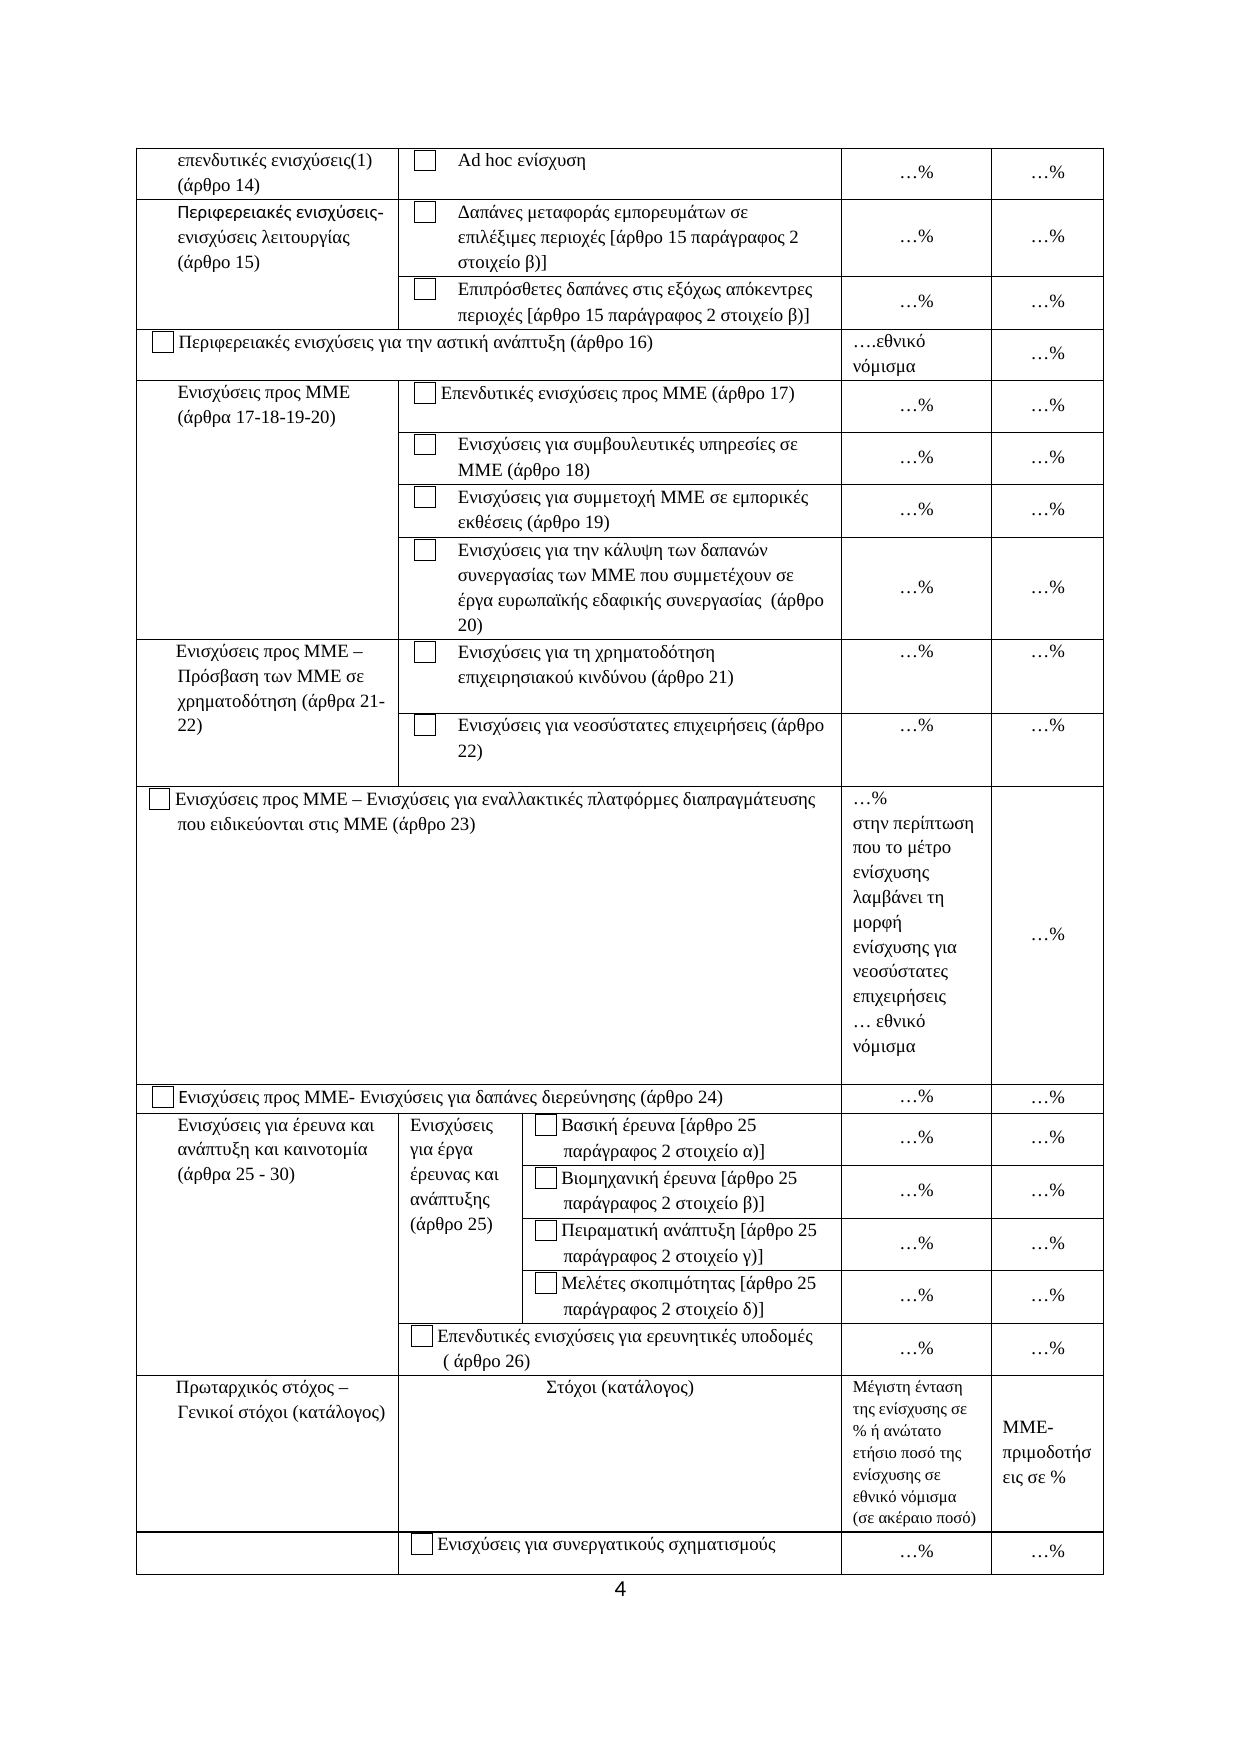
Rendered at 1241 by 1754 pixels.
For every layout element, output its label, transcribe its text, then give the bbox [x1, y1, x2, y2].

table_cell …% [992, 1533, 1103, 1573]
table_cell …% [842, 640, 991, 712]
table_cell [399, 1533, 841, 1573]
table_cell …% [992, 714, 1103, 786]
table_cell …% [842, 538, 991, 639]
table_cell …% [842, 149, 991, 199]
table_cell …% [992, 1271, 1103, 1323]
table_cell …% [992, 538, 1103, 639]
table_cell …% [842, 1271, 991, 1323]
table_cell …% [992, 330, 1103, 380]
table_cell …% [992, 149, 1103, 199]
table_cell …% [992, 485, 1103, 537]
table_cell …% [992, 200, 1103, 276]
table_cell Βασική έρευνα [άρθρο 25 παράγραφος 2 στοιχείο α)] [523, 1114, 841, 1165]
table_cell …% [842, 1219, 991, 1270]
table_cell …% [842, 1324, 991, 1375]
table_cell Επενδυτικές ενισχύσεις προς ΜΜΕ (άρθρο 17) [399, 381, 841, 432]
table_cell Ενισχύσεις για νεοσύστατες επιχειρήσεις (άρθρο 22) [399, 714, 841, 786]
table_cell …% [842, 485, 991, 537]
table_cell Ενισχύσεις για έργα έρευνας και ανάπτυξης (άρθρο 25) [399, 1114, 522, 1323]
table_cell …% [992, 1114, 1103, 1165]
table_cell Μελέτες σκοπιμότητας [άρθρο 25 παράγραφος 2 στοιχείο δ)] [523, 1271, 841, 1323]
table_cell …% [842, 433, 991, 484]
table_cell …% [992, 433, 1103, 484]
table_cell ΜΜΕ- πριμοδοτήσεις σε % [992, 1376, 1103, 1531]
table_cell ….εθνικό νόμισμα [842, 330, 991, 380]
table_cell Ενισχύσεις προς ΜΜΕ- Ενισχύσεις για δαπάνες διερεύνησης (άρθρο 24) [137, 1085, 841, 1112]
table_cell Ενισχύσεις για συμβουλευτικές υπηρεσίες σε ΜΜΕ (άρθρο 18) [399, 433, 841, 484]
table_cell Επενδυτικές ενισχύσεις για ερευνητικές υποδομές ( άρθρο 26) [399, 1324, 841, 1375]
table_cell Ad hoc ενίσχυση [399, 149, 841, 199]
table_cell …% [992, 640, 1103, 712]
table_cell …% [992, 787, 1103, 1084]
table_cell …% [842, 1114, 991, 1165]
table_cell Πρωταρχικός στόχος – Γενικοί στόχοι (κατάλογος) [137, 1376, 398, 1531]
table_cell …% [992, 1324, 1103, 1375]
table_cell …% [992, 1219, 1103, 1270]
table_cell …% [842, 1085, 991, 1112]
table_cell …% [842, 1166, 991, 1218]
table_cell Μέγιστη ένταση της ενίσχυσης σε % ή ανώτατο ετήσιο ποσό της ενίσχυσης σε εθνικό νόμισμα (σε ακέραιο ποσό) [842, 1376, 991, 1531]
table_cell Περιφερειακές ενισχύσεις- ενισχύσεις λειτουργίας (άρθρο 15) [137, 200, 398, 329]
table_cell Βιομηχανική έρευνα [άρθρο 25 παράγραφος 2 στοιχείο β)] [523, 1166, 841, 1218]
table_cell …% [992, 1085, 1103, 1112]
table_cell Ενισχύσεις για έρευνα και ανάπτυξη και καινοτομία (άρθρα 25 - 30) [137, 1114, 398, 1375]
table_cell Ενισχύσεις για συμμετοχή ΜΜΕ σε εμπορικές εκθέσεις (άρθρο 19) [399, 485, 841, 537]
table_cell Επιπρόσθετες δαπάνες στις εξόχως απόκεντρες περιοχές [άρθρο 15 παράγραφος 2 στοιχείο β)] [399, 277, 841, 329]
table_cell …% [842, 381, 991, 432]
table_cell Στόχοι (κατάλογος) [399, 1376, 841, 1531]
table_cell Ενισχύσεις για την κάλυψη των δαπανών συνεργασίας των ΜΜΕ που συμμετέχουν σε έργα ευρωπαϊκής εδαφικής συνεργασίας (άρθρο 20) [399, 538, 841, 639]
table_cell [137, 1533, 398, 1573]
table_cell Δαπάνες μεταφοράς εμπορευμάτων σε επιλέξιμες περιοχές [άρθρο 15 παράγραφος 2 στοιχείο β)] [399, 200, 841, 276]
table_cell Ενισχύσεις προς ΜΜΕ – Ενισχύσεις για εναλλακτικές πλατφόρμες διαπραγμάτευσης που ειδικεύονται στις ΜΜΕ (άρθρο 23) [137, 787, 841, 1084]
table_cell Ενισχύσεις για τη χρηματοδότηση επιχειρησιακού κινδύνου (άρθρο 21) [399, 640, 841, 712]
table_cell Ενισχύσεις προς ΜΜΕ –Πρόσβαση των ΜΜΕ σε χρηματοδότηση (άρθρα 21-22) [137, 640, 398, 786]
table_cell …% [842, 714, 991, 786]
table_cell …% [992, 1166, 1103, 1218]
table_cell …% [992, 381, 1103, 432]
table_cell …% [842, 277, 991, 329]
table_cell …% [842, 1533, 991, 1573]
table_cell …% [842, 200, 991, 276]
table_cell Ενισχύσεις προς ΜΜΕ (άρθρα 17-18-19-20) [137, 381, 398, 639]
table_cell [137, 149, 398, 199]
table_cell …% στην περίπτωση που το μέτρο ενίσχυσης λαμβάνει τη μορφή ενίσχυσης για νεοσύστατες επιχειρήσεις … εθνικό νόμισμα [842, 787, 991, 1084]
table_cell Περιφερειακές ενισχύσεις για την αστική ανάπτυξη (άρθρο 16) [137, 330, 841, 380]
table_cell …% [992, 277, 1103, 329]
table_cell Πειραματική ανάπτυξη [άρθρο 25 παράγραφος 2 στοιχείο γ)] [523, 1219, 841, 1270]
